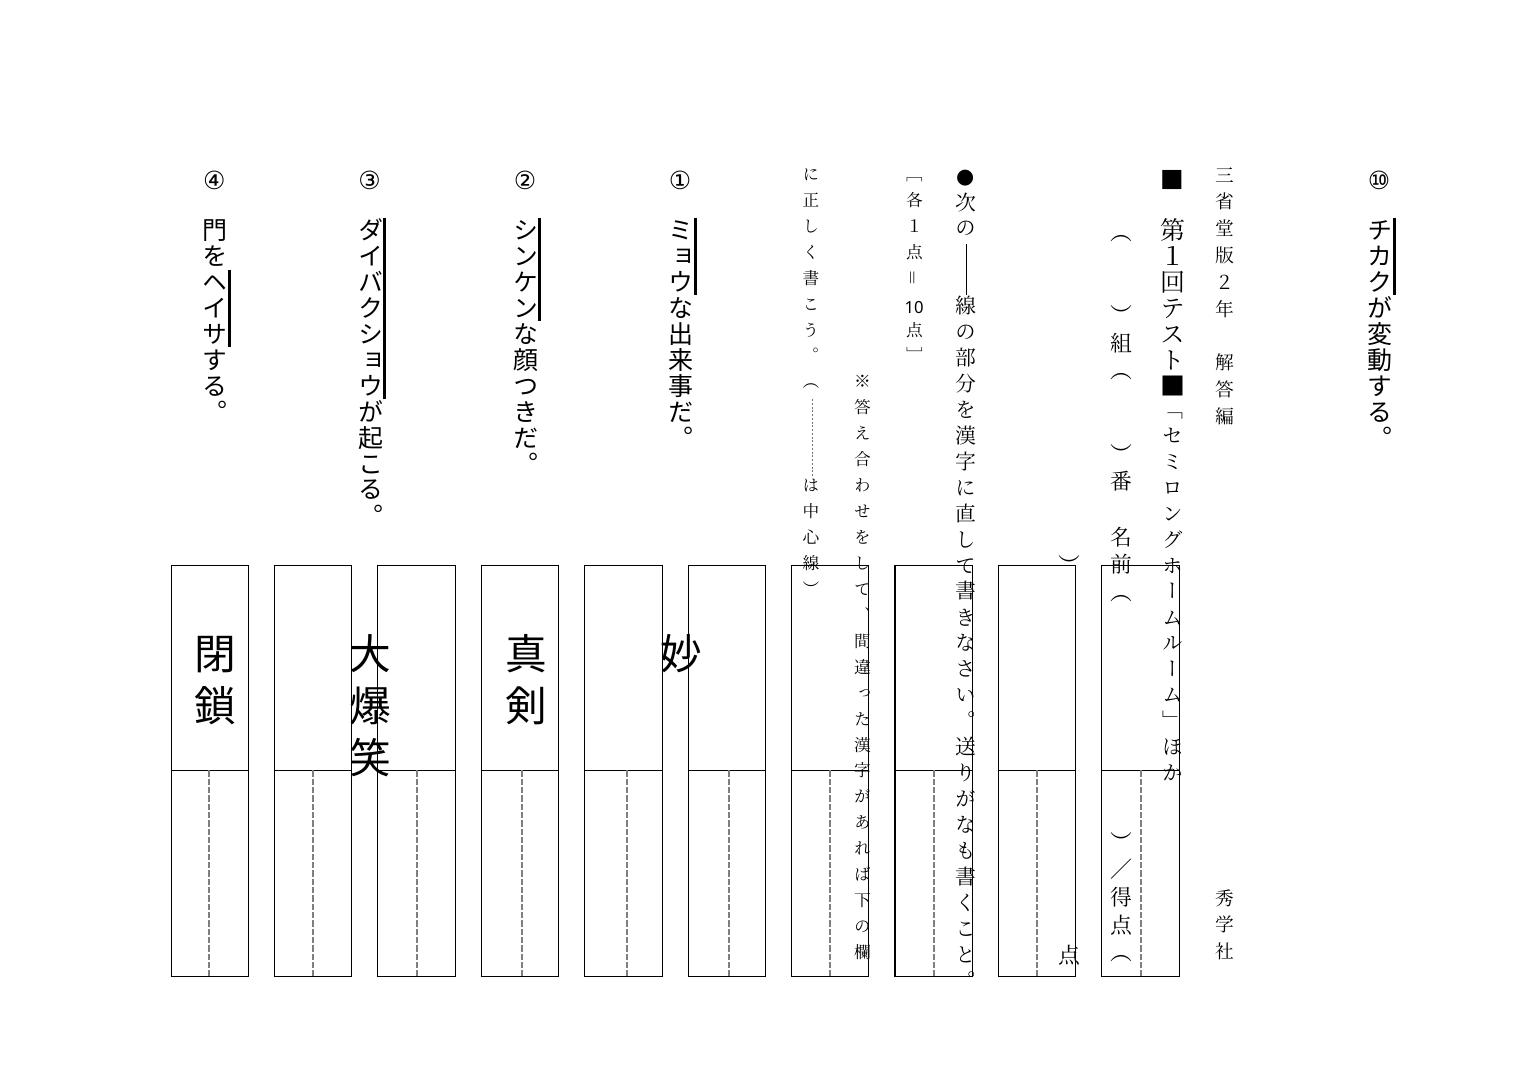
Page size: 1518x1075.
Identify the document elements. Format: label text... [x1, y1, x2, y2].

text 三省堂版２年 解答編 秀学社 [1199, 166, 1251, 969]
text ●次の 線の部分を漢字に直して書きなさい。送りがなも書くこと。［各１点＝10点］ [888, 166, 992, 969]
text ※答え合わせをして、間違った漢字があれば下の欄に正しく書こう。（ は中心線） [785, 166, 888, 969]
text ①ミョウな出来事だ。 妙 [629, 166, 733, 969]
text ②シンケンな顔つきだ。 真剣 [474, 166, 578, 969]
text ■第１回テスト■「セミロングホームルーム」ほか [1147, 166, 1199, 969]
text ④門をヘイサする。 閉鎖 [163, 166, 267, 969]
text （ ）組（ ）番 名前（ ）／得点（ ）点 [1043, 166, 1147, 969]
text ③ダイバクショウが起こる。 大爆笑 [319, 166, 422, 969]
text ⑩チカクが変動する。 [1354, 166, 1406, 969]
